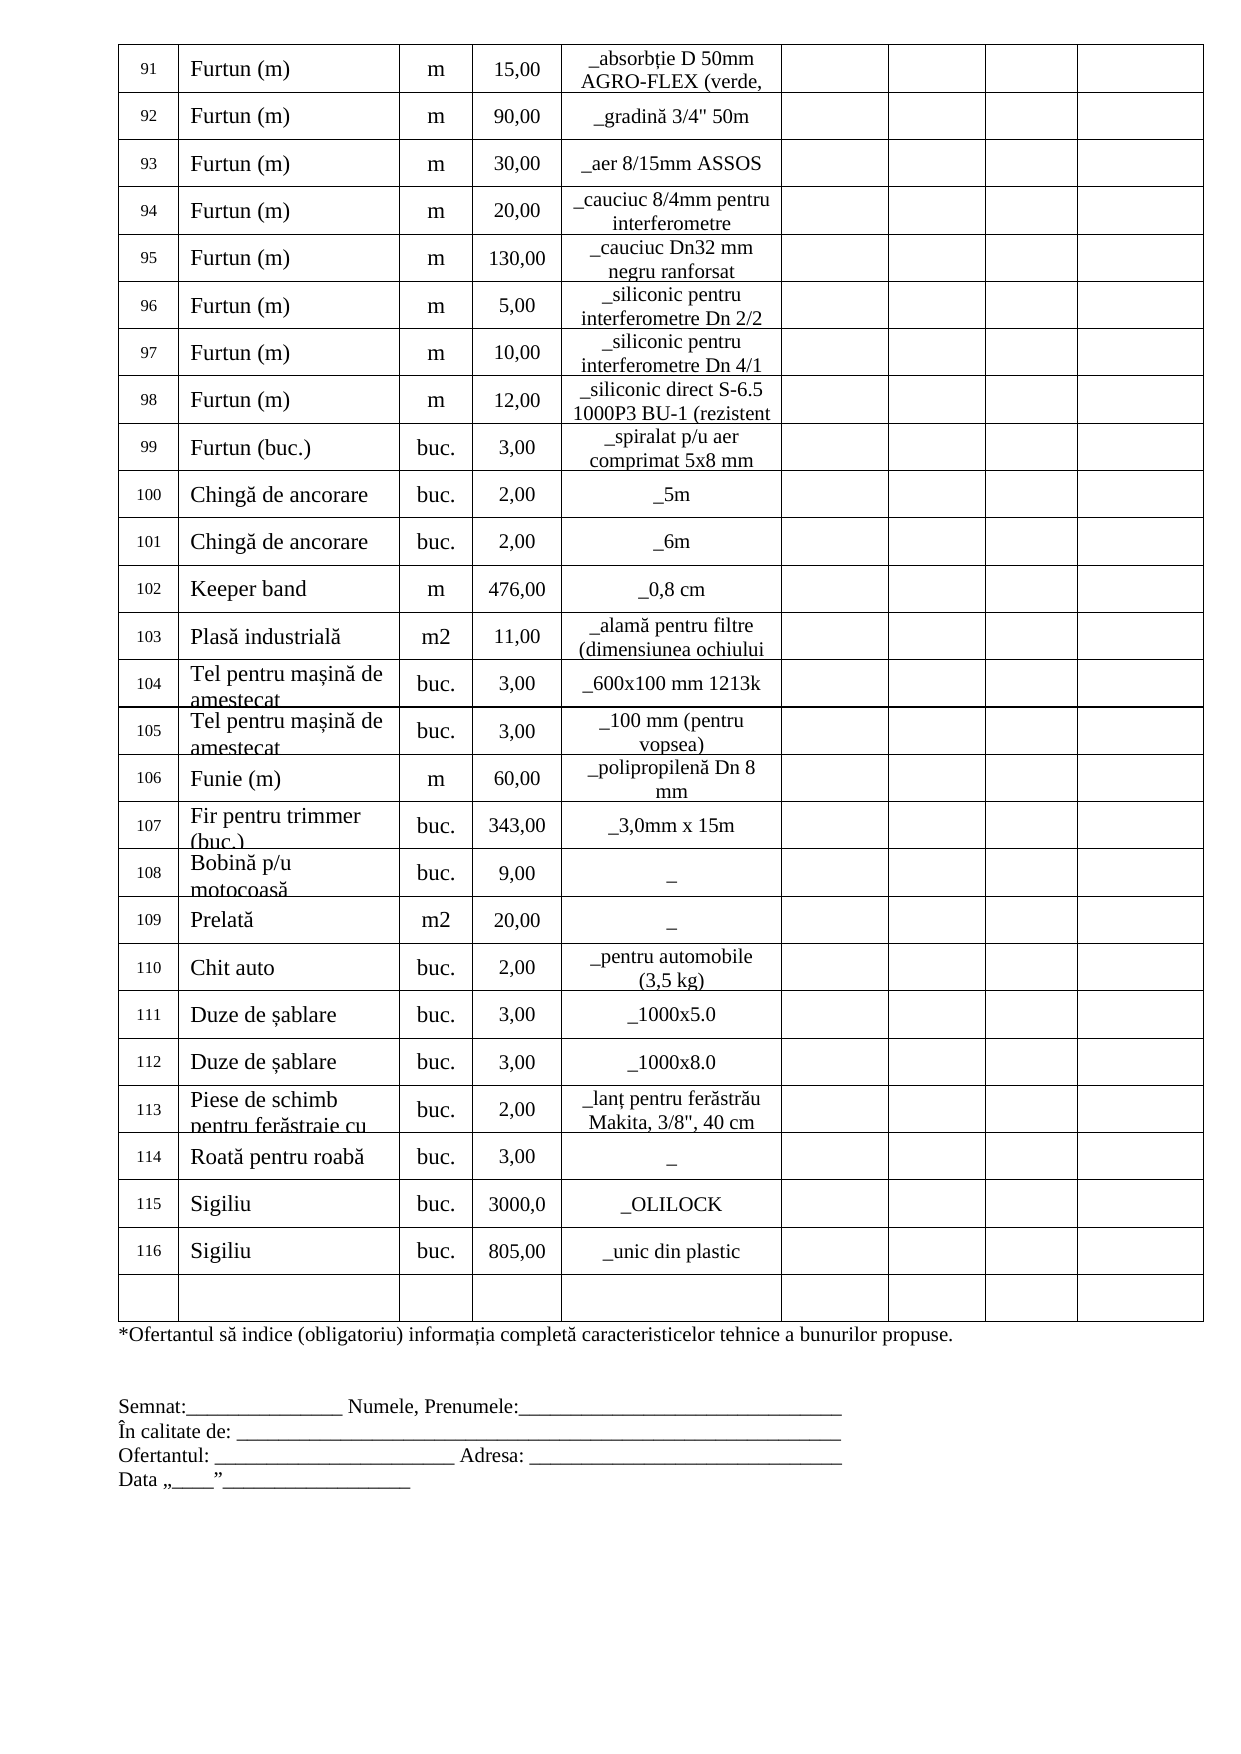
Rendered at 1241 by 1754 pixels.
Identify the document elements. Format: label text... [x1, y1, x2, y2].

table_cell _5m [562, 471, 781, 517]
table_cell m [400, 376, 472, 423]
table_cell [889, 802, 985, 848]
table_cell 116 [119, 1228, 178, 1274]
table_cell 30,00 [473, 140, 561, 186]
table_cell _1000х5.0 [562, 991, 781, 1037]
table_cell [782, 991, 888, 1037]
table_cell 476,00 [473, 566, 561, 612]
table_cell [119, 1275, 178, 1321]
table_cell 113 [119, 1086, 178, 1132]
table_cell [1078, 897, 1203, 943]
table_cell [889, 849, 985, 896]
table_cell 2,00 [473, 1086, 561, 1132]
table_cell _siliconic pentru interferometre Dn 4/1 mm [562, 329, 781, 375]
table_cell _100 mm (pentru vopsea) [562, 708, 781, 754]
table_cell 343,00 [473, 802, 561, 848]
table_cell buc. [400, 708, 472, 754]
table_cell [782, 613, 888, 659]
table_cell [889, 329, 985, 375]
table_cell _siliconic direct S-6.5 1000P3 BU-1 (rezistent la benzină-ulei) [562, 376, 781, 423]
table_cell [889, 518, 985, 564]
table_cell [1078, 755, 1203, 801]
table_cell buc. [400, 944, 472, 990]
table_cell 3000,0 [473, 1180, 561, 1227]
table_cell [782, 802, 888, 848]
table_cell 114 [119, 1133, 178, 1179]
table_cell 90,00 [473, 93, 561, 139]
table_cell 3,00 [473, 1133, 561, 1179]
table_cell [986, 1228, 1077, 1274]
table_cell [782, 708, 888, 754]
table_cell 110 [119, 944, 178, 990]
table_cell [986, 471, 1077, 517]
table_cell [889, 991, 985, 1037]
table_cell [889, 471, 985, 517]
table_cell m2 [400, 897, 472, 943]
table_cell [986, 991, 1077, 1037]
table_cell m [400, 755, 472, 801]
table_cell [1078, 613, 1203, 659]
table_cell [889, 708, 985, 754]
table_cell [782, 897, 888, 943]
table_cell [986, 235, 1077, 281]
table_cell [889, 1086, 985, 1132]
table_cell 9,00 [473, 849, 561, 896]
table_cell [889, 282, 985, 328]
table_cell _1000х8.0 [562, 1039, 781, 1085]
table_cell buc. [400, 660, 472, 706]
table_cell [1078, 1275, 1203, 1321]
table_cell m [400, 282, 472, 328]
table_cell 111 [119, 991, 178, 1037]
table_cell 107 [119, 802, 178, 848]
table_cell [889, 660, 985, 706]
table_cell _6m [562, 518, 781, 564]
table_cell [473, 1275, 561, 1321]
table_cell [986, 708, 1077, 754]
table_cell 97 [119, 329, 178, 375]
table_cell m [400, 45, 472, 92]
table_cell [782, 329, 888, 375]
table_cell [782, 424, 888, 470]
table_cell 98 [119, 376, 178, 423]
table_cell 5,00 [473, 282, 561, 328]
table_cell Chingă de ancorare [179, 471, 399, 517]
table_cell buc. [400, 518, 472, 564]
table_cell Duze de șablare [179, 1039, 399, 1085]
table_cell Funie (m) [179, 755, 399, 801]
table_cell _siliconic pentru interferometre Dn 2/2 mm [562, 282, 781, 328]
table_cell [889, 1180, 985, 1227]
table_cell [782, 849, 888, 896]
table_cell _ [562, 849, 781, 896]
table_cell [1078, 235, 1203, 281]
table_cell [986, 93, 1077, 139]
table_cell 99 [119, 424, 178, 470]
table_cell [889, 235, 985, 281]
table_cell [782, 376, 888, 423]
table_cell _gradină 3/4" 50m [562, 93, 781, 139]
table_cell [782, 45, 888, 92]
table_cell buc. [400, 1180, 472, 1227]
table_cell _aer 8/15mm ASSOS [562, 140, 781, 186]
table_cell [986, 660, 1077, 706]
table_cell [1078, 424, 1203, 470]
table_cell 10,00 [473, 329, 561, 375]
table_cell buc. [400, 471, 472, 517]
table_cell Furtun (m) [179, 93, 399, 139]
table_cell _ [562, 897, 781, 943]
table_cell [1078, 849, 1203, 896]
table_cell _absorbție D 50mm AGRO-FLEX (verde, spiralat) FITT [562, 45, 781, 92]
table_cell 102 [119, 566, 178, 612]
table_cell [986, 376, 1077, 423]
table_cell [889, 755, 985, 801]
table_cell [782, 1275, 888, 1321]
text Ofertantul: _______________________ Adresa: ______________________________ [118, 1443, 1181, 1467]
table_cell [986, 282, 1077, 328]
table_cell 2,00 [473, 471, 561, 517]
table_cell Chit auto [179, 944, 399, 990]
table_cell m [400, 93, 472, 139]
table_cell [782, 93, 888, 139]
text *Ofertantul să indice (obligatoriu) informația completă caracteristicelor tehnice a bunurilor propuse. [118, 1322, 1181, 1346]
table_cell [1078, 518, 1203, 564]
table_cell [986, 140, 1077, 186]
table_cell _lanț pentru ferăstrău Makita, 3/8", 40 cm [562, 1086, 781, 1132]
table_cell [1078, 1228, 1203, 1274]
table_cell _unic din plastic [562, 1228, 781, 1274]
table_cell 2,00 [473, 518, 561, 564]
table_cell Piese de schimb pentru ferăstraie cu lanț [179, 1086, 399, 1132]
table_cell [782, 518, 888, 564]
table_cell 93 [119, 140, 178, 186]
table_cell [782, 1228, 888, 1274]
table_cell _cauciuc Dn32 mm negru ranforsat rezistent la ulei si benzină [562, 235, 781, 281]
table_cell [889, 1133, 985, 1179]
table_cell [889, 187, 985, 233]
table_cell buc. [400, 1039, 472, 1085]
table_cell [1078, 991, 1203, 1037]
table_cell [889, 897, 985, 943]
table_cell buc. [400, 1133, 472, 1179]
table_cell _OLILOCK [562, 1180, 781, 1227]
table_cell [782, 140, 888, 186]
table_cell 2,00 [473, 944, 561, 990]
table_cell Sigiliu [179, 1180, 399, 1227]
table_cell _3,0mm x 15m [562, 802, 781, 848]
table_cell [1078, 708, 1203, 754]
table_cell [986, 755, 1077, 801]
table_cell [179, 1275, 399, 1321]
table_cell [986, 45, 1077, 92]
table_cell [782, 1180, 888, 1227]
text În calitate de: __________________________________________________________ [118, 1418, 1181, 1443]
table_cell m2 [400, 613, 472, 659]
table_cell [782, 187, 888, 233]
table_cell [782, 755, 888, 801]
table_cell 108 [119, 849, 178, 896]
table_cell buc. [400, 424, 472, 470]
table_cell [986, 518, 1077, 564]
table_cell buc. [400, 1228, 472, 1274]
table_cell _pentru automobile (3,5 kg) [562, 944, 781, 990]
table_cell [986, 1275, 1077, 1321]
table_cell _ [562, 1133, 781, 1179]
table_cell 91 [119, 45, 178, 92]
table_cell [986, 1086, 1077, 1132]
table_cell [889, 1275, 985, 1321]
table_cell _polipropilenă Dn 8 mm [562, 755, 781, 801]
table_cell [782, 660, 888, 706]
table_cell 100 [119, 471, 178, 517]
table_cell m [400, 566, 472, 612]
table_cell [889, 93, 985, 139]
table_cell [986, 187, 1077, 233]
table_cell Plasă industrială [179, 613, 399, 659]
table_cell [1078, 1180, 1203, 1227]
table_cell [782, 566, 888, 612]
table_cell [782, 944, 888, 990]
table_cell 130,00 [473, 235, 561, 281]
table_cell [1078, 187, 1203, 233]
table_cell [1078, 93, 1203, 139]
table_cell Prelată [179, 897, 399, 943]
table_cell [986, 613, 1077, 659]
table_cell 11,00 [473, 613, 561, 659]
table_cell [889, 45, 985, 92]
table_cell m [400, 329, 472, 375]
table_cell 3,00 [473, 708, 561, 754]
table_cell buc. [400, 849, 472, 896]
table_cell [1078, 45, 1203, 92]
table_cell Roată pentru roabă [179, 1133, 399, 1179]
table_cell [782, 1039, 888, 1085]
table_cell Furtun (m) [179, 235, 399, 281]
table_cell 104 [119, 660, 178, 706]
table_cell 115 [119, 1180, 178, 1227]
table_cell 105 [119, 708, 178, 754]
table_cell [889, 566, 985, 612]
table_cell 94 [119, 187, 178, 233]
table_cell [782, 1086, 888, 1132]
table_cell [1078, 140, 1203, 186]
table_cell buc. [400, 1086, 472, 1132]
table_cell [889, 424, 985, 470]
table_cell 109 [119, 897, 178, 943]
table_cell 15,00 [473, 45, 561, 92]
table_cell m [400, 140, 472, 186]
table_cell Furtun (m) [179, 45, 399, 92]
table_cell [1078, 802, 1203, 848]
table_cell Duze de șablare [179, 991, 399, 1037]
text Semnat:_______________ Numele, Prenumele:_______________________________ [118, 1394, 1181, 1418]
table_cell 3,00 [473, 424, 561, 470]
table_cell _alamă pentru filtre (dimensiunea ochiului 0,4 mm) [562, 613, 781, 659]
table_cell [986, 944, 1077, 990]
table_cell [986, 424, 1077, 470]
table_cell [889, 1039, 985, 1085]
table_cell [889, 944, 985, 990]
table_cell [986, 1133, 1077, 1179]
table_cell _0,8 cm [562, 566, 781, 612]
table_cell 20,00 [473, 187, 561, 233]
table_cell [1078, 1133, 1203, 1179]
table_cell Furtun (buc.) [179, 424, 399, 470]
table_cell [889, 140, 985, 186]
table_cell [1078, 1039, 1203, 1085]
table_cell buc. [400, 991, 472, 1037]
table_cell [782, 235, 888, 281]
table_cell Tel pentru mașină de amestecat [179, 708, 399, 754]
table_cell [986, 897, 1077, 943]
table_cell m [400, 187, 472, 233]
table_cell buc. [400, 802, 472, 848]
table_cell 3,00 [473, 660, 561, 706]
table_cell [1078, 329, 1203, 375]
table_cell Bobină p/u motocoasă [179, 849, 399, 896]
table_cell 3,00 [473, 991, 561, 1037]
table_cell [782, 471, 888, 517]
table_cell 12,00 [473, 376, 561, 423]
table_cell [1078, 282, 1203, 328]
table_cell Furtun (m) [179, 282, 399, 328]
table_cell 96 [119, 282, 178, 328]
table_cell _spiralat p/u aer comprimat 5x8 mm [562, 424, 781, 470]
table_cell [986, 1180, 1077, 1227]
table_cell [400, 1275, 472, 1321]
table_cell 60,00 [473, 755, 561, 801]
table_cell 20,00 [473, 897, 561, 943]
table_cell [986, 566, 1077, 612]
table_cell 92 [119, 93, 178, 139]
table_cell Furtun (m) [179, 140, 399, 186]
table_cell [986, 329, 1077, 375]
table_cell Chingă de ancorare [179, 518, 399, 564]
table_cell [782, 1133, 888, 1179]
table_cell 106 [119, 755, 178, 801]
table_cell Fir pentru trimmer (buc.) [179, 802, 399, 848]
table_cell 101 [119, 518, 178, 564]
table_cell [1078, 471, 1203, 517]
table_cell 805,00 [473, 1228, 561, 1274]
table_cell Furtun (m) [179, 376, 399, 423]
table_cell Sigiliu [179, 1228, 399, 1274]
table_cell Keeper band [179, 566, 399, 612]
table_cell [986, 1039, 1077, 1085]
table_cell [562, 1275, 781, 1321]
table_cell 112 [119, 1039, 178, 1085]
table_cell [889, 613, 985, 659]
table_cell [889, 1228, 985, 1274]
table_cell [782, 282, 888, 328]
table_cell [1078, 660, 1203, 706]
table_cell [986, 802, 1077, 848]
table_cell Tel pentru mașină de amestecat [179, 660, 399, 706]
table_cell [1078, 1086, 1203, 1132]
table_cell m [400, 235, 472, 281]
table_cell [1078, 376, 1203, 423]
table_cell 3,00 [473, 1039, 561, 1085]
table_cell [1078, 566, 1203, 612]
table_cell _cauciuc 8/4mm pentru interferometre [562, 187, 781, 233]
table_cell [1078, 944, 1203, 990]
table_cell [986, 849, 1077, 896]
table_cell 95 [119, 235, 178, 281]
table_cell Furtun (m) [179, 187, 399, 233]
text Data „____”__________________ [118, 1467, 1181, 1491]
table_cell [889, 376, 985, 423]
table_cell 103 [119, 613, 178, 659]
table_cell _600х100 mm 1213k [562, 660, 781, 706]
table_cell Furtun (m) [179, 329, 399, 375]
